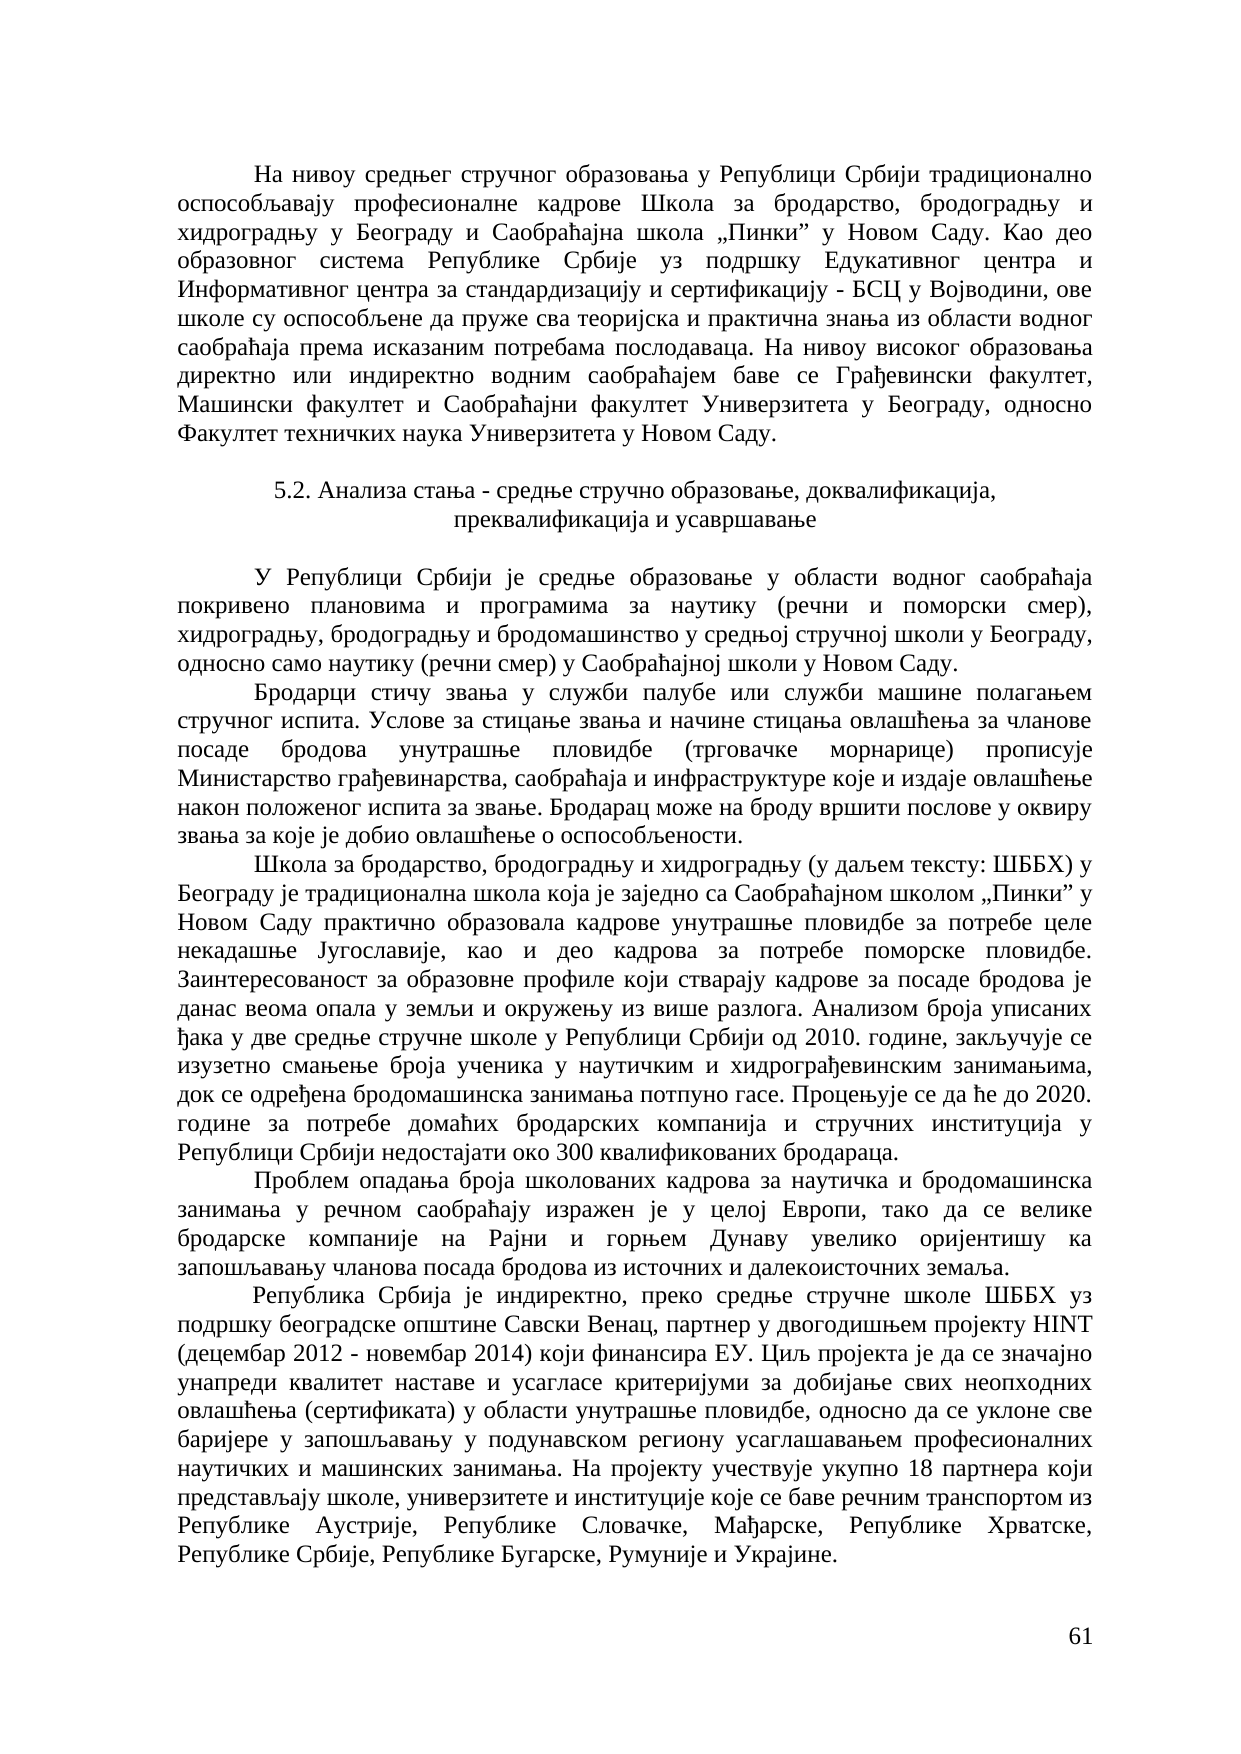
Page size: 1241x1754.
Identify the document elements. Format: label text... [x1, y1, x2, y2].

text На нивоу средњег стручног образовања у Републици Србији традиционално оспособљавају професионалне кадрове Школа за бродарство, бродоградњу и хидроградњу у Београду и Саобраћајна школа „Пинки” у Новом Саду. Као део образовног система Републике Србије уз подршку Едукативног центра и Информативног центра за стандардизацију и сертификацију - БСЦ у Војводини, ове школе су оспособљене да пруже сва теоријска и практична знања из области водног саобраћаја према исказаним потребама послодаваца. На нивоу високог образовања директно или индиректно водним саобраћајем баве се Грађевински факултет, Машински факултет и Саобраћајни факултет Универзитета у Београду, односно Факултет техничких наука Универзитета у Новом Саду. [177, 159, 1093, 447]
text У Републици Србији је средње образовање у области водног саобраћаја покривено плановима и програмима за наутику (речни и поморски смер), хидроградњу, бродоградњу и бродомашинство у средњoј стручнoј школи у Београду, односно само наутику (речни смер) у Саобраћајној школи у Новом Саду. [177, 562, 1093, 677]
text Бродарци стичу звања у служби палубе или служби машине полагањем стручног испита. Услове за стицање звања и начине стицања овлашћења за чланове посаде бродова унутрашње пловидбе (трговачке морнарице) прописује Министарство грађевинарства, саобраћаја и инфраструктуре које и издаје овлашћење након положеног испита за звање. Бродарац може на броду вршити послове у оквиру звања за које је добио овлашћење о оспособљености. [177, 677, 1093, 849]
text Република Србија је индиректно, преко средње стручне школе ШББХ уз подршку београдске општине Савски Венац, партнер у двогодишњем пројекту HINT (децембар 2012 - новембар 2014) који финансира ЕУ. Циљ пројекта је да се значајно унапреди квалитет наставе и усагласе критеријуми за добијање свих неопходних овлашћења (сертификата) у области унутрашње пловидбе, односно да се уклоне све баријере у запошљавању у подунавском региону усаглашавањем професионалних наутичких и машинских занимања. На пројекту учествује укупно 18 партнера који представљају школе, универзитете и институције које се баве речним транспортом из Републике Аустрије, Републике Словачке, Мађарске, Републике Хрватске, Републике Србије, Републике Бугарске, Румуније и Украјине. [177, 1281, 1093, 1568]
text Школа за бродарство, бродоградњу и хидроградњу (у даљем тексту: ШББХ) у Београду је традиционална школа која је заједно са Саобраћајном школом „Пинки” у Новом Саду практично образовала кадрове унутрашње пловидбе за потребе целе некадашње Југославије, као и део кадрова за потребе поморске пловидбе. Заинтересованост за образовне профиле који стварају кадрове за посаде бродова је данас веома опала у земљи и окружењу из више разлога. Анализом броја уписаних ђака у две средње стручне школе у Републици Србији од 2010. године, закључује се изузетно смањење броја ученика у наутичким и хидрограђевинским занимањима, док се одређена бродомашинска занимања потпуно гасе. Процењује се да ће до 2020. године за потребе домаћих бродарских компанија и стручних институција у Републици Србији недостајати око 300 квалификованих бродараца. [177, 849, 1093, 1166]
text Проблем опадања броја школованих кадрова за наутичка и бродомашинска занимања у речном саобраћају изражен је у целој Европи, тако да се велике бродарске компаније на Рајни и горњем Дунаву увелико оријентишу ка запошљавању чланова посада бродова из источних и далекоисточних земаља. [177, 1166, 1093, 1281]
subtitle 5.2. Анализа стања - средње стручно образовање, доквалификација, преквалификација и усавршавање [177, 476, 1093, 533]
